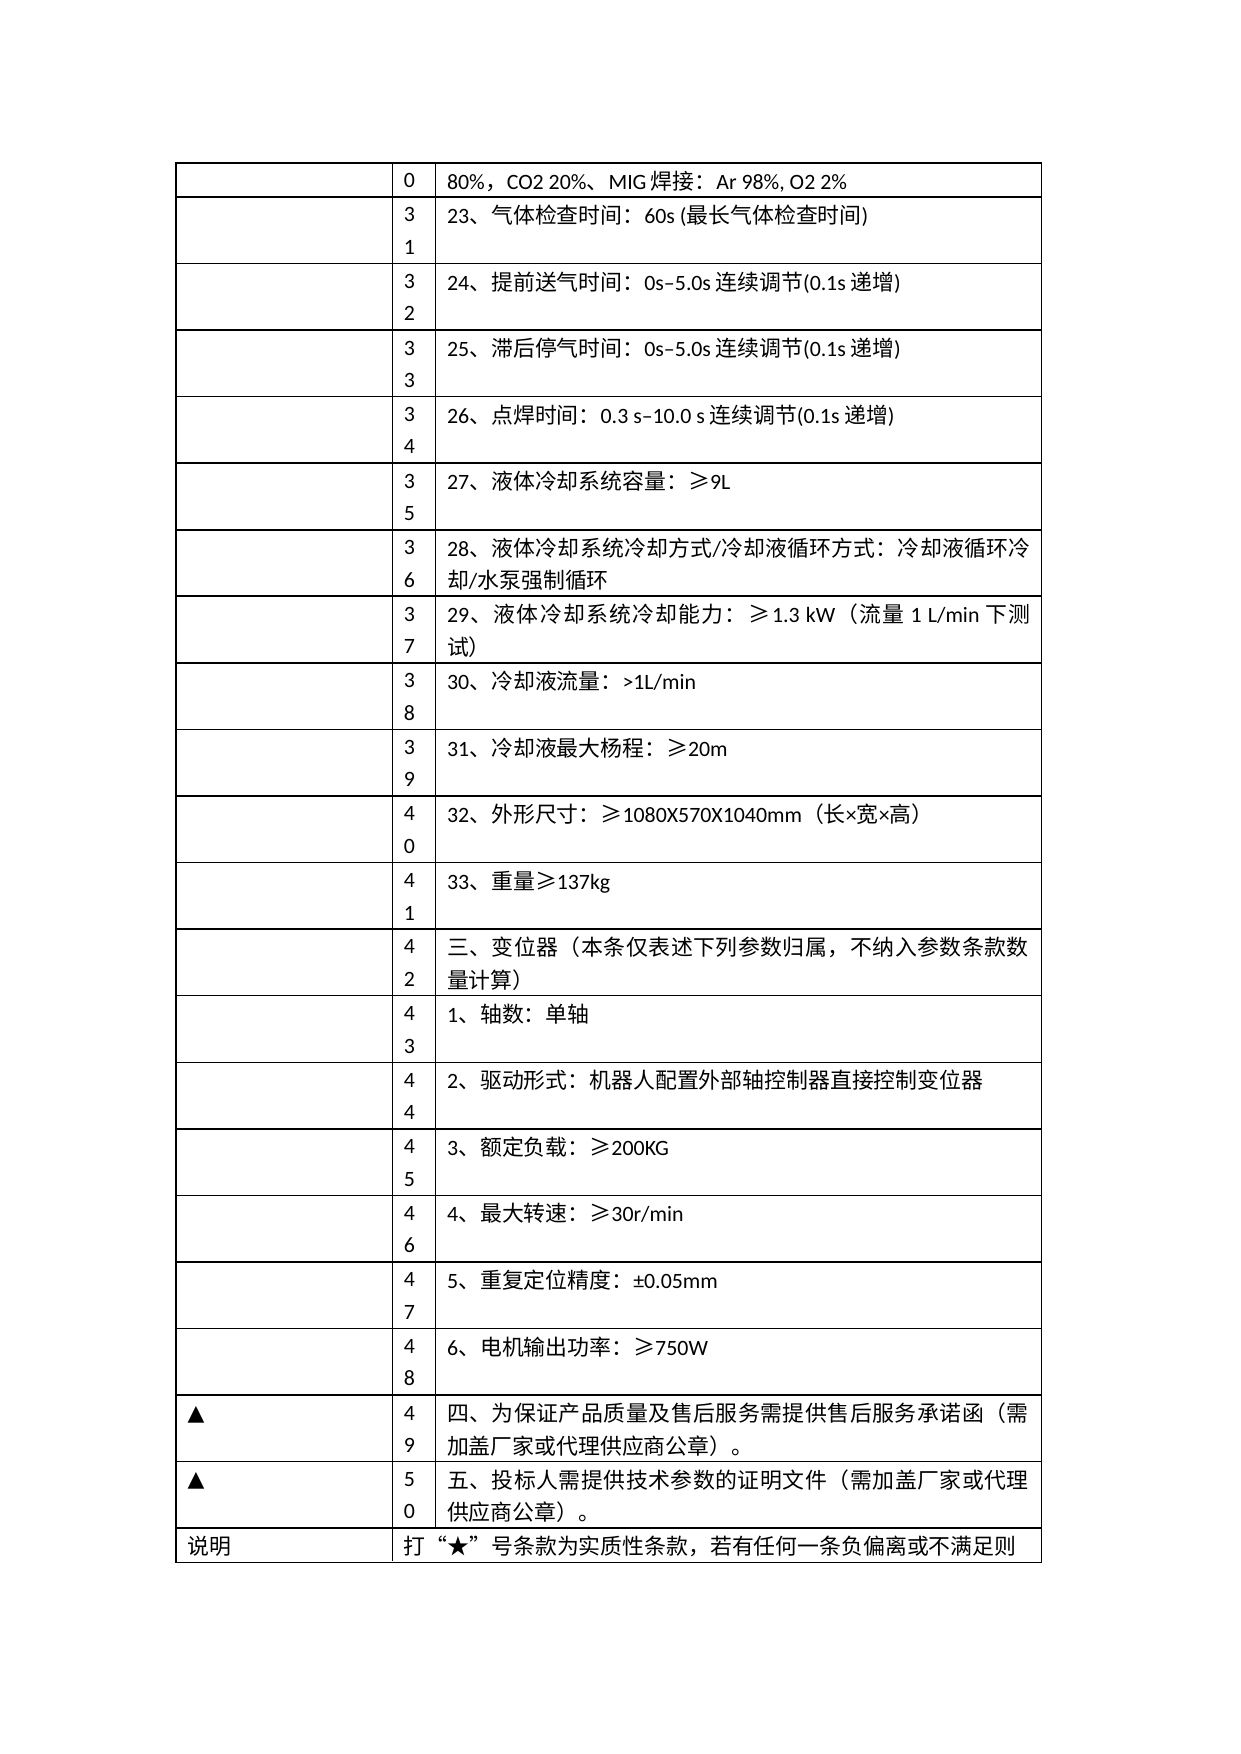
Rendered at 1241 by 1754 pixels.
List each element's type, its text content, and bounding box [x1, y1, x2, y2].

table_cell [436, 164, 1041, 196]
table_cell 33、重量≥137kg [436, 863, 1041, 928]
table_cell [177, 797, 392, 862]
table_cell 1、轴数：单轴 [436, 996, 1041, 1061]
table_cell 6、电机输出功率：≥750W [436, 1329, 1041, 1394]
table_cell [177, 730, 392, 795]
table_cell [177, 164, 392, 196]
table_cell 32、外形尺寸：≥1080X570X1040mm（长×宽×高） [436, 797, 1041, 862]
table_cell 35 [393, 464, 435, 529]
table_cell [177, 597, 392, 662]
table_cell 43 [393, 996, 435, 1061]
table_cell 29、液体冷却系统冷却能力：≥1.3 kW（流量1 L/min下测试） [436, 597, 1041, 662]
table_cell 2、驱动形式：机器人配置外部轴控制器直接控制变位器 [436, 1063, 1041, 1128]
table_cell 48 [393, 1329, 435, 1394]
table_cell ▲ [177, 1462, 392, 1527]
table_cell 31 [393, 198, 435, 263]
table_cell 25、滞后停气时间：0s–5.0s连续调节(0.1s递增) [436, 331, 1041, 396]
table_cell 31、冷却液最大杨程：≥20m [436, 730, 1041, 795]
table_cell 50 [393, 1462, 435, 1527]
table_cell [177, 331, 392, 396]
table_cell 44 [393, 1063, 435, 1128]
table_cell 三、变位器（本条仅表述下列参数归属，不纳入参数条款数量计算） [436, 930, 1041, 995]
table_cell ▲ [177, 1396, 392, 1461]
table_cell 36 [393, 531, 435, 595]
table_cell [393, 1529, 1041, 1561]
table_cell 30 [393, 164, 435, 196]
table_cell 45 [393, 1130, 435, 1194]
table_cell [177, 930, 392, 995]
table_cell 30、冷却液流量：>1L/min [436, 664, 1041, 728]
table_cell [177, 1196, 392, 1261]
table_cell [177, 664, 392, 728]
table_cell 46 [393, 1196, 435, 1261]
table_cell [177, 1263, 392, 1328]
table_cell 3、额定负载：≥200KG [436, 1130, 1041, 1194]
table_cell 23、气体检查时间：60s (最长气体检查时间) [436, 198, 1041, 263]
table_cell 5、重复定位精度：±0.05mm [436, 1263, 1041, 1328]
table_cell 34 [393, 397, 435, 462]
table_cell 32 [393, 264, 435, 329]
table_cell 27、液体冷却系统容量：≥9L [436, 464, 1041, 529]
table_cell 4、最大转速：≥30r/min [436, 1196, 1041, 1261]
table_cell [177, 198, 392, 263]
table_cell 26、点焊时间：0.3 s–10.0 s连续调节(0.1s递增) [436, 397, 1041, 462]
table_cell [177, 464, 392, 529]
table_cell 四、为保证产品质量及售后服务需提供售后服务承诺函（需加盖厂家或代理供应商公章）。 [436, 1396, 1041, 1461]
table_cell [177, 264, 392, 329]
table_cell [177, 1329, 392, 1394]
table_cell 42 [393, 930, 435, 995]
table_cell 五、投标人需提供技术参数的证明文件（需加盖厂家或代理供应商公章）。 [436, 1462, 1041, 1527]
table_cell [177, 531, 392, 595]
table_cell [177, 1063, 392, 1128]
table_cell 41 [393, 863, 435, 928]
table_cell 40 [393, 797, 435, 862]
table_cell 24、提前送气时间：0s–5.0s连续调节(0.1s递增) [436, 264, 1041, 329]
table_cell 28、液体冷却系统冷却方式/冷却液循环方式：冷却液循环冷却/水泵强制循环 [436, 531, 1041, 595]
table_cell 说明 [177, 1529, 392, 1561]
table_cell 37 [393, 597, 435, 662]
table_cell 49 [393, 1396, 435, 1461]
table_cell [177, 397, 392, 462]
table_cell [177, 996, 392, 1061]
table_cell [177, 863, 392, 928]
table_cell 33 [393, 331, 435, 396]
table_cell 39 [393, 730, 435, 795]
table_cell 47 [393, 1263, 435, 1328]
table_cell 38 [393, 664, 435, 728]
table_cell [177, 1130, 392, 1194]
